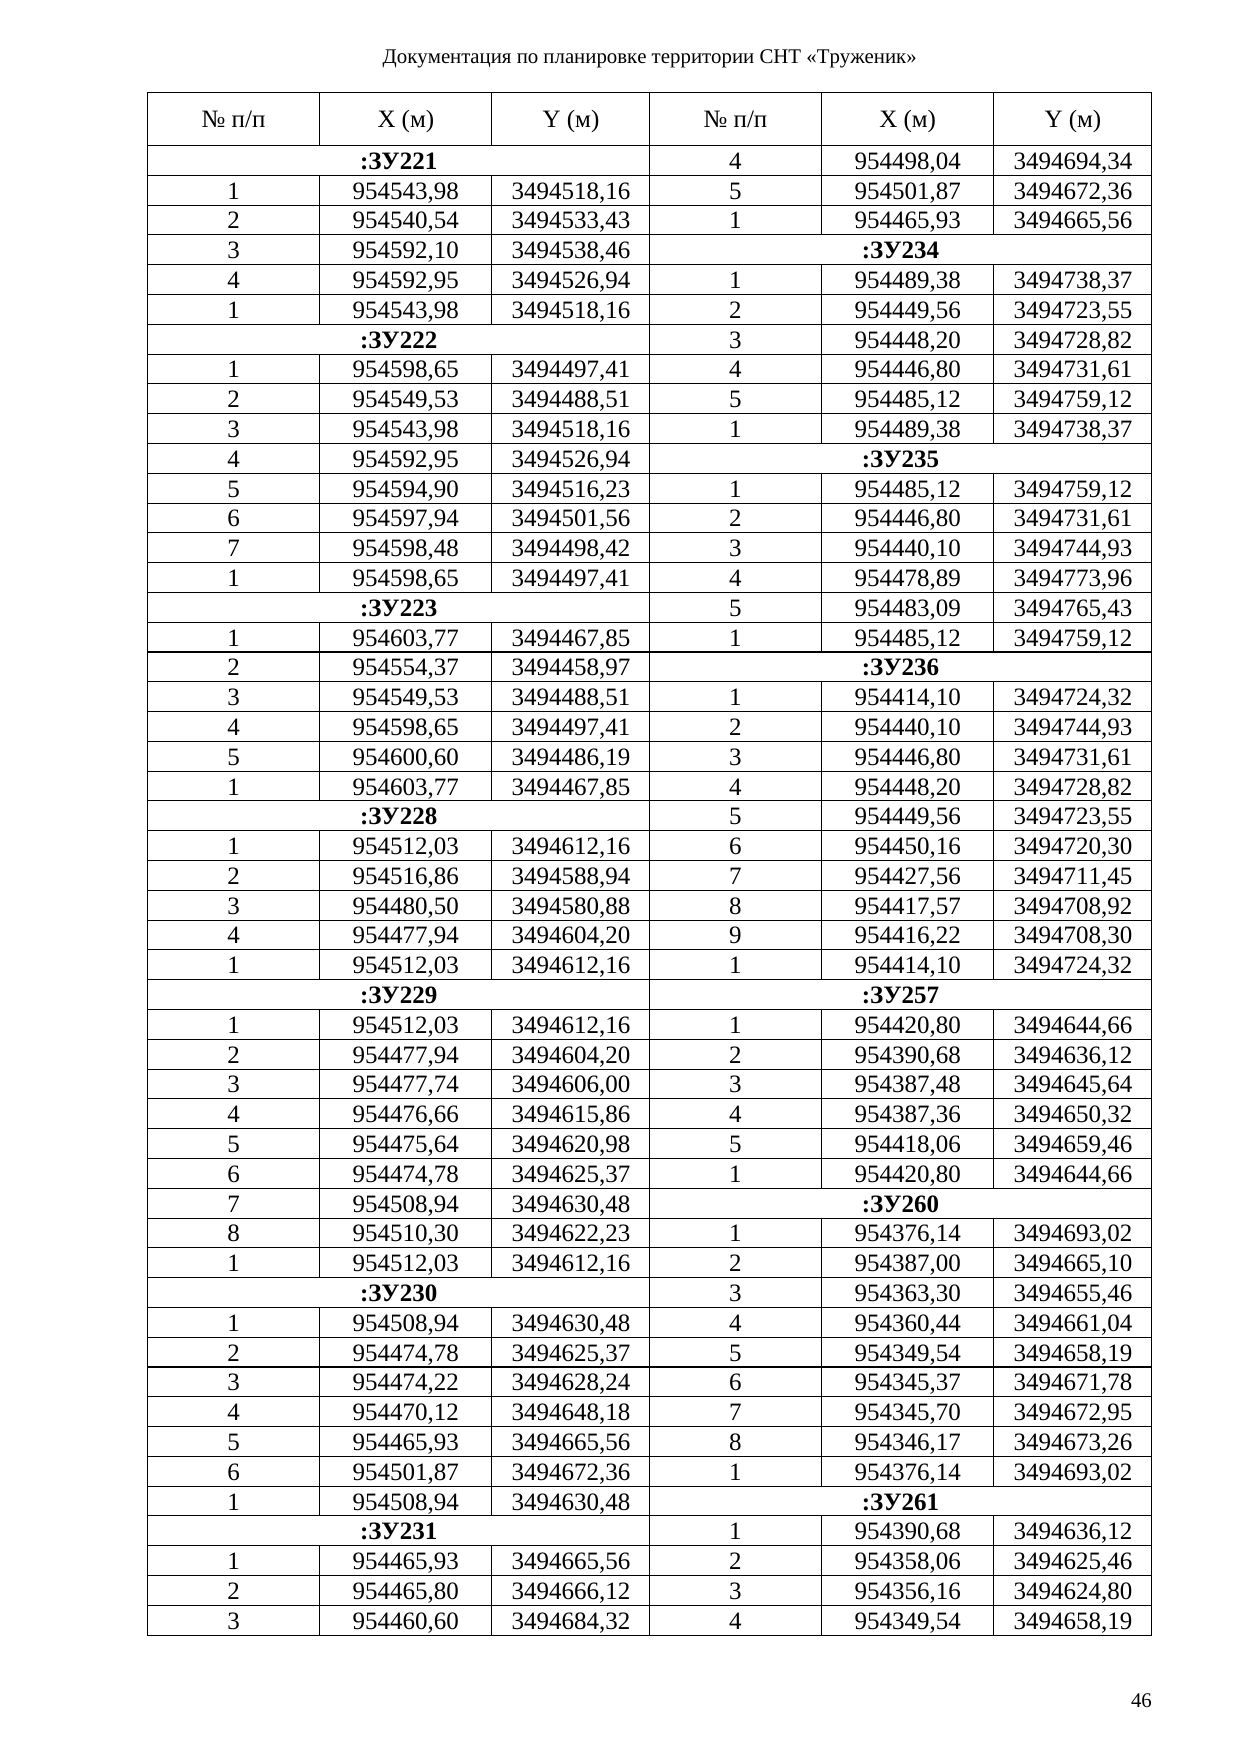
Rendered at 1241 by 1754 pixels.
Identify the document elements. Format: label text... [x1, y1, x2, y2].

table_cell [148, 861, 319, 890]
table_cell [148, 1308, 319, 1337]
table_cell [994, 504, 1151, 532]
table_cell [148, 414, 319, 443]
table_header Y (м) [994, 93, 1151, 145]
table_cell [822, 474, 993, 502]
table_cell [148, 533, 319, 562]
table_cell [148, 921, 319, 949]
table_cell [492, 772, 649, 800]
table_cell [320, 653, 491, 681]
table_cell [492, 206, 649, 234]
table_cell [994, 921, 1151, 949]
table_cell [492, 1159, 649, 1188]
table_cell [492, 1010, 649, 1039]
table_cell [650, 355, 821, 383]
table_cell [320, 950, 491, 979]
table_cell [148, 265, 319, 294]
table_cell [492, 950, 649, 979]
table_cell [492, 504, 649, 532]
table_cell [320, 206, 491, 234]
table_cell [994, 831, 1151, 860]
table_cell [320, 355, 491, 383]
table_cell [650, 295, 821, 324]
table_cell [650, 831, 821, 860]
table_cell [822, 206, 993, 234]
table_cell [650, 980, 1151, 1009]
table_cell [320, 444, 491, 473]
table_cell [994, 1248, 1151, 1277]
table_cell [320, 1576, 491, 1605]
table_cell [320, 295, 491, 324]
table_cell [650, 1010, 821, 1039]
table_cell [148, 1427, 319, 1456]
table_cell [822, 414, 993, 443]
table_header X (м) [822, 93, 993, 145]
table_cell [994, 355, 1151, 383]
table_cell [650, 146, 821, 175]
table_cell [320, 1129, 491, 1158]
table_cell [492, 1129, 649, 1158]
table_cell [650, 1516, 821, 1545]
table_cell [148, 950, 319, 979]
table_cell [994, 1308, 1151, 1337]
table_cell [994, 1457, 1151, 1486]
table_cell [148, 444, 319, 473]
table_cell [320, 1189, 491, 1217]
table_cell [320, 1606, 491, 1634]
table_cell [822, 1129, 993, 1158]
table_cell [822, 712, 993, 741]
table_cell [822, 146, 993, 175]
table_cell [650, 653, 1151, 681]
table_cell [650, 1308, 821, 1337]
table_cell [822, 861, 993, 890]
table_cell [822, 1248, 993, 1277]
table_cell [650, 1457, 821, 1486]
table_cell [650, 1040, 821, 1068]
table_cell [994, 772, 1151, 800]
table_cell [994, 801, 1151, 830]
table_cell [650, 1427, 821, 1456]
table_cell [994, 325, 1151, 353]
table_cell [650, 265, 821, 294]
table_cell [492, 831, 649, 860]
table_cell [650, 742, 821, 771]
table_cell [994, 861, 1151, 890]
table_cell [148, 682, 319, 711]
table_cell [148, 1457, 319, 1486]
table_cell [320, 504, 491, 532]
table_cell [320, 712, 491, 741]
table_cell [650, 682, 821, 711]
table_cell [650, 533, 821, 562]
table_header X (м) [320, 93, 491, 145]
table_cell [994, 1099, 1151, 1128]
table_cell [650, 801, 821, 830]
table_header № п/п [650, 93, 821, 145]
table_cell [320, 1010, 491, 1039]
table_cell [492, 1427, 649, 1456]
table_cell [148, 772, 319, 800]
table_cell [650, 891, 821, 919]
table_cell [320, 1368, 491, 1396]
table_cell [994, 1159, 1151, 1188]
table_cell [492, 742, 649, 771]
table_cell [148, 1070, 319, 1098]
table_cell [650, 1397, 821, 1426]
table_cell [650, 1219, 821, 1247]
table_header № п/п [148, 93, 319, 145]
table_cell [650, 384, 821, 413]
table_header Y (м) [492, 93, 649, 145]
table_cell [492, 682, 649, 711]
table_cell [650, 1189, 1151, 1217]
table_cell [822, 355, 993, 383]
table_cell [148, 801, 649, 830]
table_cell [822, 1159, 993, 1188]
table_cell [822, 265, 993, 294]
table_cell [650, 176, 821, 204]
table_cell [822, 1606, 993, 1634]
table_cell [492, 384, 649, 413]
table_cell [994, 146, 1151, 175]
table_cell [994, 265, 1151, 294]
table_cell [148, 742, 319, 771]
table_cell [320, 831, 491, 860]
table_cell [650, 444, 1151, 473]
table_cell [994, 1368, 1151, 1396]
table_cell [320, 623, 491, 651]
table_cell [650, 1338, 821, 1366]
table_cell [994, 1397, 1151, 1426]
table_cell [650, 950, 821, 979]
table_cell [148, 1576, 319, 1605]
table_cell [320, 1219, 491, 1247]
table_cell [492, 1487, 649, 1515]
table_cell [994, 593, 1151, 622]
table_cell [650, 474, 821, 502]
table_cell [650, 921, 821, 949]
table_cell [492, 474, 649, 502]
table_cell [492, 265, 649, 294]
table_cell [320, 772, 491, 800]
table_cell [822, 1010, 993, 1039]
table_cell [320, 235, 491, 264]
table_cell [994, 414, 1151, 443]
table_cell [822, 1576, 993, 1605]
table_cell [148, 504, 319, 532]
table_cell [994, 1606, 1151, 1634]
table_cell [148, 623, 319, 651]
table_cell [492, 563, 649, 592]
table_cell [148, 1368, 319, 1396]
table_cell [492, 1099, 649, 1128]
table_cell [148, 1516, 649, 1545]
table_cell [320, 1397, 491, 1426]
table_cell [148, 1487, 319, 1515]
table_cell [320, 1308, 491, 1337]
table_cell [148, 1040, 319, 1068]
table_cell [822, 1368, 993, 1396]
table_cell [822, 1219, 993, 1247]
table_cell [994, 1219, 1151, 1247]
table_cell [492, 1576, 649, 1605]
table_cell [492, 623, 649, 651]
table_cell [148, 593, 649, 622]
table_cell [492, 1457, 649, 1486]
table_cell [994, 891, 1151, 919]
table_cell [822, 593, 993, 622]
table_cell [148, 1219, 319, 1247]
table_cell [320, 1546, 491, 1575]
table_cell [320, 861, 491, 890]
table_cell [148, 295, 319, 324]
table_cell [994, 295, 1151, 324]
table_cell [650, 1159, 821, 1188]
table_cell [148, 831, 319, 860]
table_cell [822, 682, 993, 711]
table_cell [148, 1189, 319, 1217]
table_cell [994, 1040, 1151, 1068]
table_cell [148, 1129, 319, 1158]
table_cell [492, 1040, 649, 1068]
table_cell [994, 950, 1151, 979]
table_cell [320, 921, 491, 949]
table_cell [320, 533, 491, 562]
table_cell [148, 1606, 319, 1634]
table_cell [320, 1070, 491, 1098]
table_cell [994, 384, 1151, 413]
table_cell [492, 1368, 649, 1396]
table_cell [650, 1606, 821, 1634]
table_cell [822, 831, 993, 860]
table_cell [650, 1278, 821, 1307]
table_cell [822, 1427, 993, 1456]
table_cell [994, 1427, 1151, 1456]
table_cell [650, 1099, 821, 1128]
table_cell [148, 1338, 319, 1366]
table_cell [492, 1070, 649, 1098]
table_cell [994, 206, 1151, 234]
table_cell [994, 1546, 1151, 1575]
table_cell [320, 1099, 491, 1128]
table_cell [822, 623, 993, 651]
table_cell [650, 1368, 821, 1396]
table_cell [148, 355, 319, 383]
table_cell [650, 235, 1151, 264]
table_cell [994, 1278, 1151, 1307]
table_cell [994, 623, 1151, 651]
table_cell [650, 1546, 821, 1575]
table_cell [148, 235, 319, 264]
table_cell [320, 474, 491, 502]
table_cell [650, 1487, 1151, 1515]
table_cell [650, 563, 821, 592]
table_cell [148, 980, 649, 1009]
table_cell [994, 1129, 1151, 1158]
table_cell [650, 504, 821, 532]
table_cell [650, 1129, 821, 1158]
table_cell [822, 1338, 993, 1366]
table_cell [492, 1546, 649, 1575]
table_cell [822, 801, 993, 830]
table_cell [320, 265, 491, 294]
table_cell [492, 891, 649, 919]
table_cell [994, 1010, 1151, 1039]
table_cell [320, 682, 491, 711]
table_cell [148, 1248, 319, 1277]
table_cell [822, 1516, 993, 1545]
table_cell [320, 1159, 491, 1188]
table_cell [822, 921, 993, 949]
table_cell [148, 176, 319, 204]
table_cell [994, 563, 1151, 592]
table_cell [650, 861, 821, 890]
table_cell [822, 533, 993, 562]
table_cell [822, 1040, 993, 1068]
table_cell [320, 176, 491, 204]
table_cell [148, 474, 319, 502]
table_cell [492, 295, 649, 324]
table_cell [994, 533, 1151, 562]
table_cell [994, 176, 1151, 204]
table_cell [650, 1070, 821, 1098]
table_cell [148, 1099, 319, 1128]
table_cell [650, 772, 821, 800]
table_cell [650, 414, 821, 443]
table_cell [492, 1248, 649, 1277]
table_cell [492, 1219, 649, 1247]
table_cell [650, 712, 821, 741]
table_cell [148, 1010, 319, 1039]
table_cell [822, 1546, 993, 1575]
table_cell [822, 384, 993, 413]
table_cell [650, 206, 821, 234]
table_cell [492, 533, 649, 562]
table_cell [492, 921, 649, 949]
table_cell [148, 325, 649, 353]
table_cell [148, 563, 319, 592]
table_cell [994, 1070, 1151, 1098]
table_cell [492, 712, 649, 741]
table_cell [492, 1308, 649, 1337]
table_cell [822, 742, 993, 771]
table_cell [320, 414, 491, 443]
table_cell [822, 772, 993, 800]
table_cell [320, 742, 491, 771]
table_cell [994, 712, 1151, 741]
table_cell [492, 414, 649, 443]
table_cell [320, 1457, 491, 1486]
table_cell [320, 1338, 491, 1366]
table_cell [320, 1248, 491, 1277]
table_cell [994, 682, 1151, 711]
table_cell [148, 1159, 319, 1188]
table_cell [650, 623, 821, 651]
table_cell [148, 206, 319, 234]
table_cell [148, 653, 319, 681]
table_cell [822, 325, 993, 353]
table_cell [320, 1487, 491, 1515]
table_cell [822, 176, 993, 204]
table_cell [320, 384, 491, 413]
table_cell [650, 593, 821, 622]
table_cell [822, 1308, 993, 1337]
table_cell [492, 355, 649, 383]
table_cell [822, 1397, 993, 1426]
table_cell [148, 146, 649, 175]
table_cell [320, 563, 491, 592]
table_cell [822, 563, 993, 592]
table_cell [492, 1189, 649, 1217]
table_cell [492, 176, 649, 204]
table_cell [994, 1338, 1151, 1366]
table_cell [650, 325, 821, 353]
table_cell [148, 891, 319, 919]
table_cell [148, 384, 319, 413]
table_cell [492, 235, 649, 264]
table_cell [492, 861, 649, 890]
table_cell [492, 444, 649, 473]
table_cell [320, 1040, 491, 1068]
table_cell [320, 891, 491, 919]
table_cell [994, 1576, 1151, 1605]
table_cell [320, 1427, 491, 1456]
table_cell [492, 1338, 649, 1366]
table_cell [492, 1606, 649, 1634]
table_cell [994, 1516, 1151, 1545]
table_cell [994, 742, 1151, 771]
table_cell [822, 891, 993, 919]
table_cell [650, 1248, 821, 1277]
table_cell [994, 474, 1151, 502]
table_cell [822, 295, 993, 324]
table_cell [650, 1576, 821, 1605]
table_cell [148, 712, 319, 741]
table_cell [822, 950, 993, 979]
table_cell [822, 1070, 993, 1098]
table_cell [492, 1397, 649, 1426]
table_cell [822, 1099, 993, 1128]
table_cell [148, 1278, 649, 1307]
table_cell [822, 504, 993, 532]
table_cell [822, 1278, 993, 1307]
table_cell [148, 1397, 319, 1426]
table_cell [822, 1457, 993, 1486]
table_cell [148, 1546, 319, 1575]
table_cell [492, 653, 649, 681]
